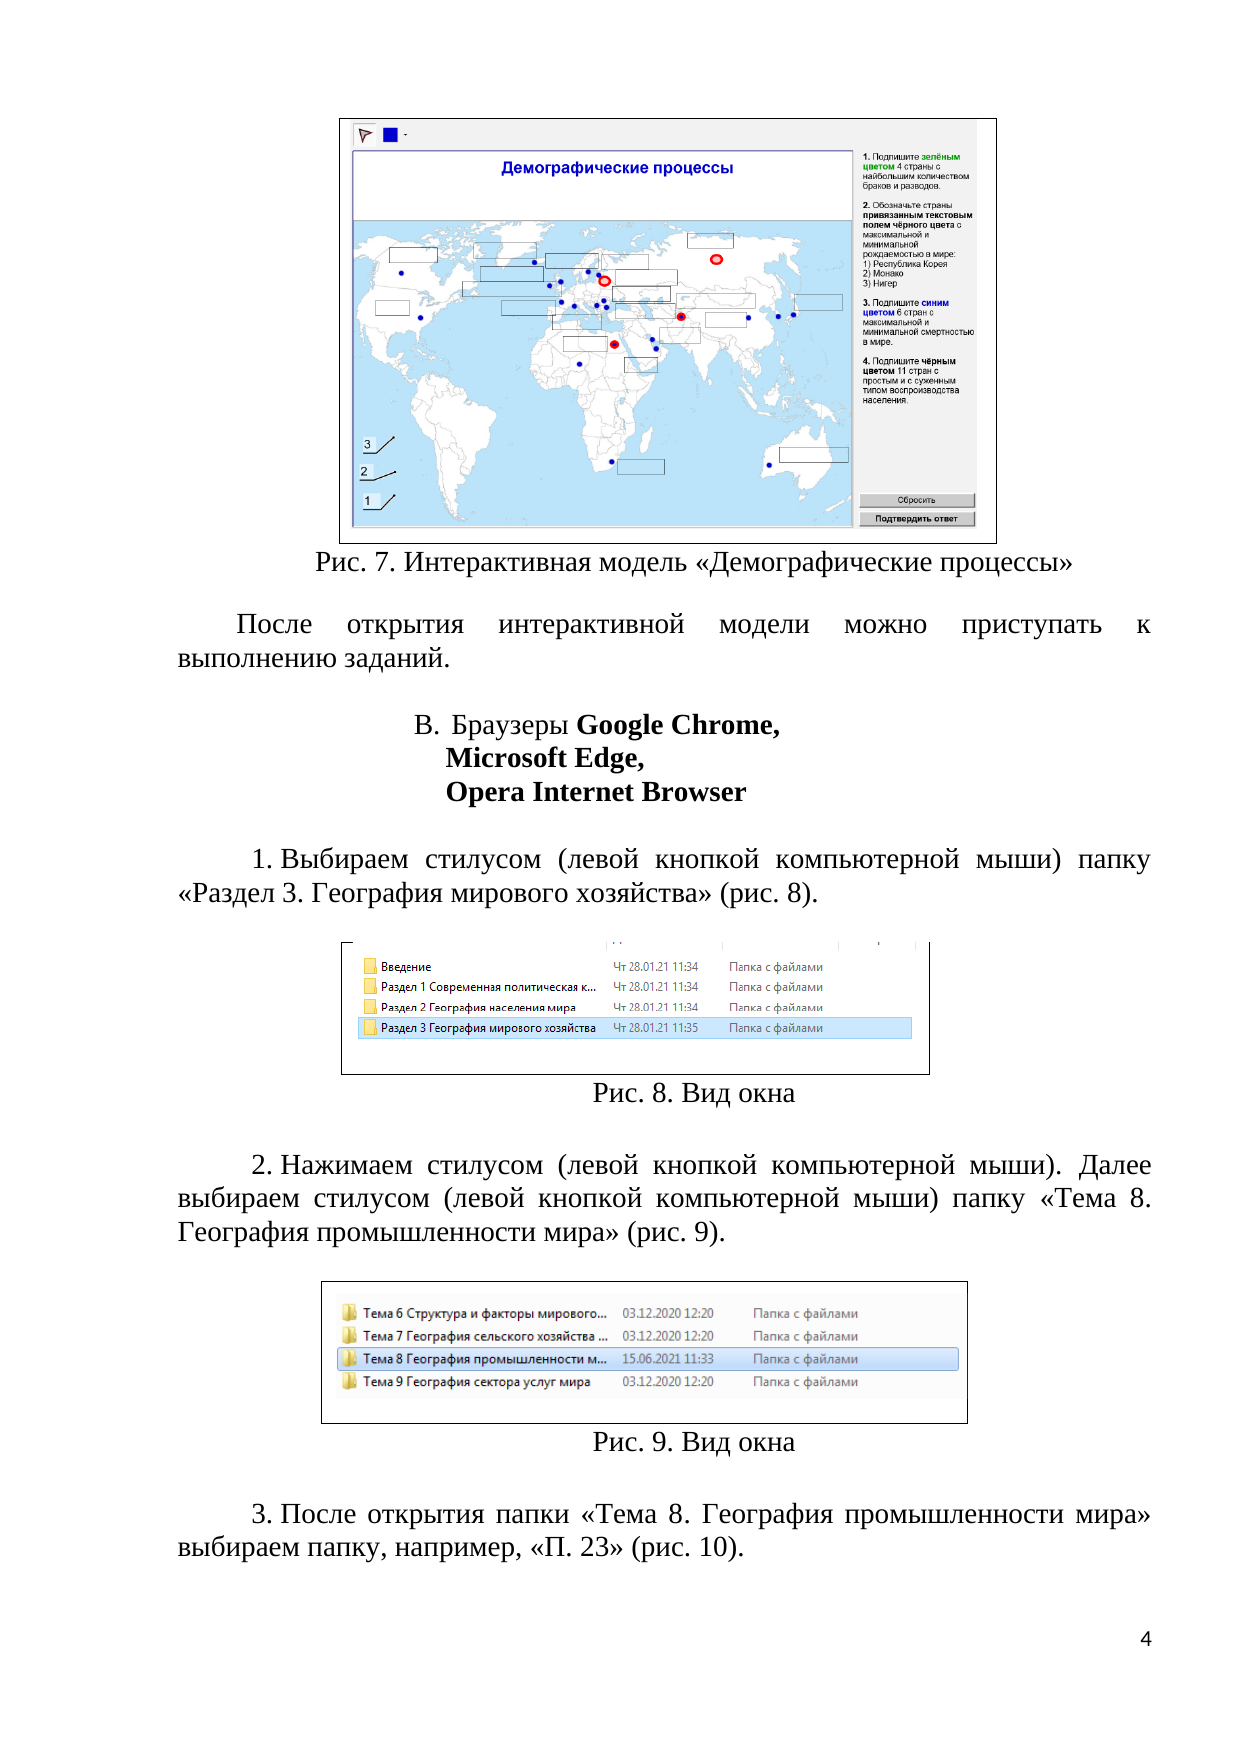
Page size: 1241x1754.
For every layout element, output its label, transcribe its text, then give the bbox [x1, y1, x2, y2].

list Браузеры Goоgle Chrome, [413, 707, 1152, 741]
list Opera Internet Browser [445, 774, 1152, 808]
text Рис. 7. Интерактивная модель «Демографические процессы» [236, 544, 1152, 578]
text После открытия интерактивной модели можно приступать к выполнению заданий. [177, 606, 1152, 673]
text 2. Нажимаем стилусом (левой кнопкой компьютерной мыши). Далее выбираем стилусом (левой кнопкой компьютерной мыши) папку «Тема 8. География промышленности мира» (рис. 9). [177, 1147, 1152, 1248]
list Microsoft Edge, [445, 741, 1152, 774]
table_header [322, 1282, 967, 1423]
picture [336, 1293, 968, 1399]
text 3. После открытия папки «Тема 8. География промышленности мира» выбираем папку, например, «П. 23» (рис. 10). [177, 1496, 1152, 1563]
table_header [342, 943, 929, 1074]
text 1. Выбираем стилусом (левой кнопкой компьютерной мыши) папку «Раздел 3. География мирового хозяйства» (рис. 8). [177, 841, 1152, 908]
picture [350, 119, 977, 529]
text Рис. 9. Вид окна [236, 1424, 1152, 1457]
picture [352, 942, 929, 1052]
table_header [340, 119, 996, 543]
text Рис. 8. Вид окна [236, 1075, 1152, 1109]
